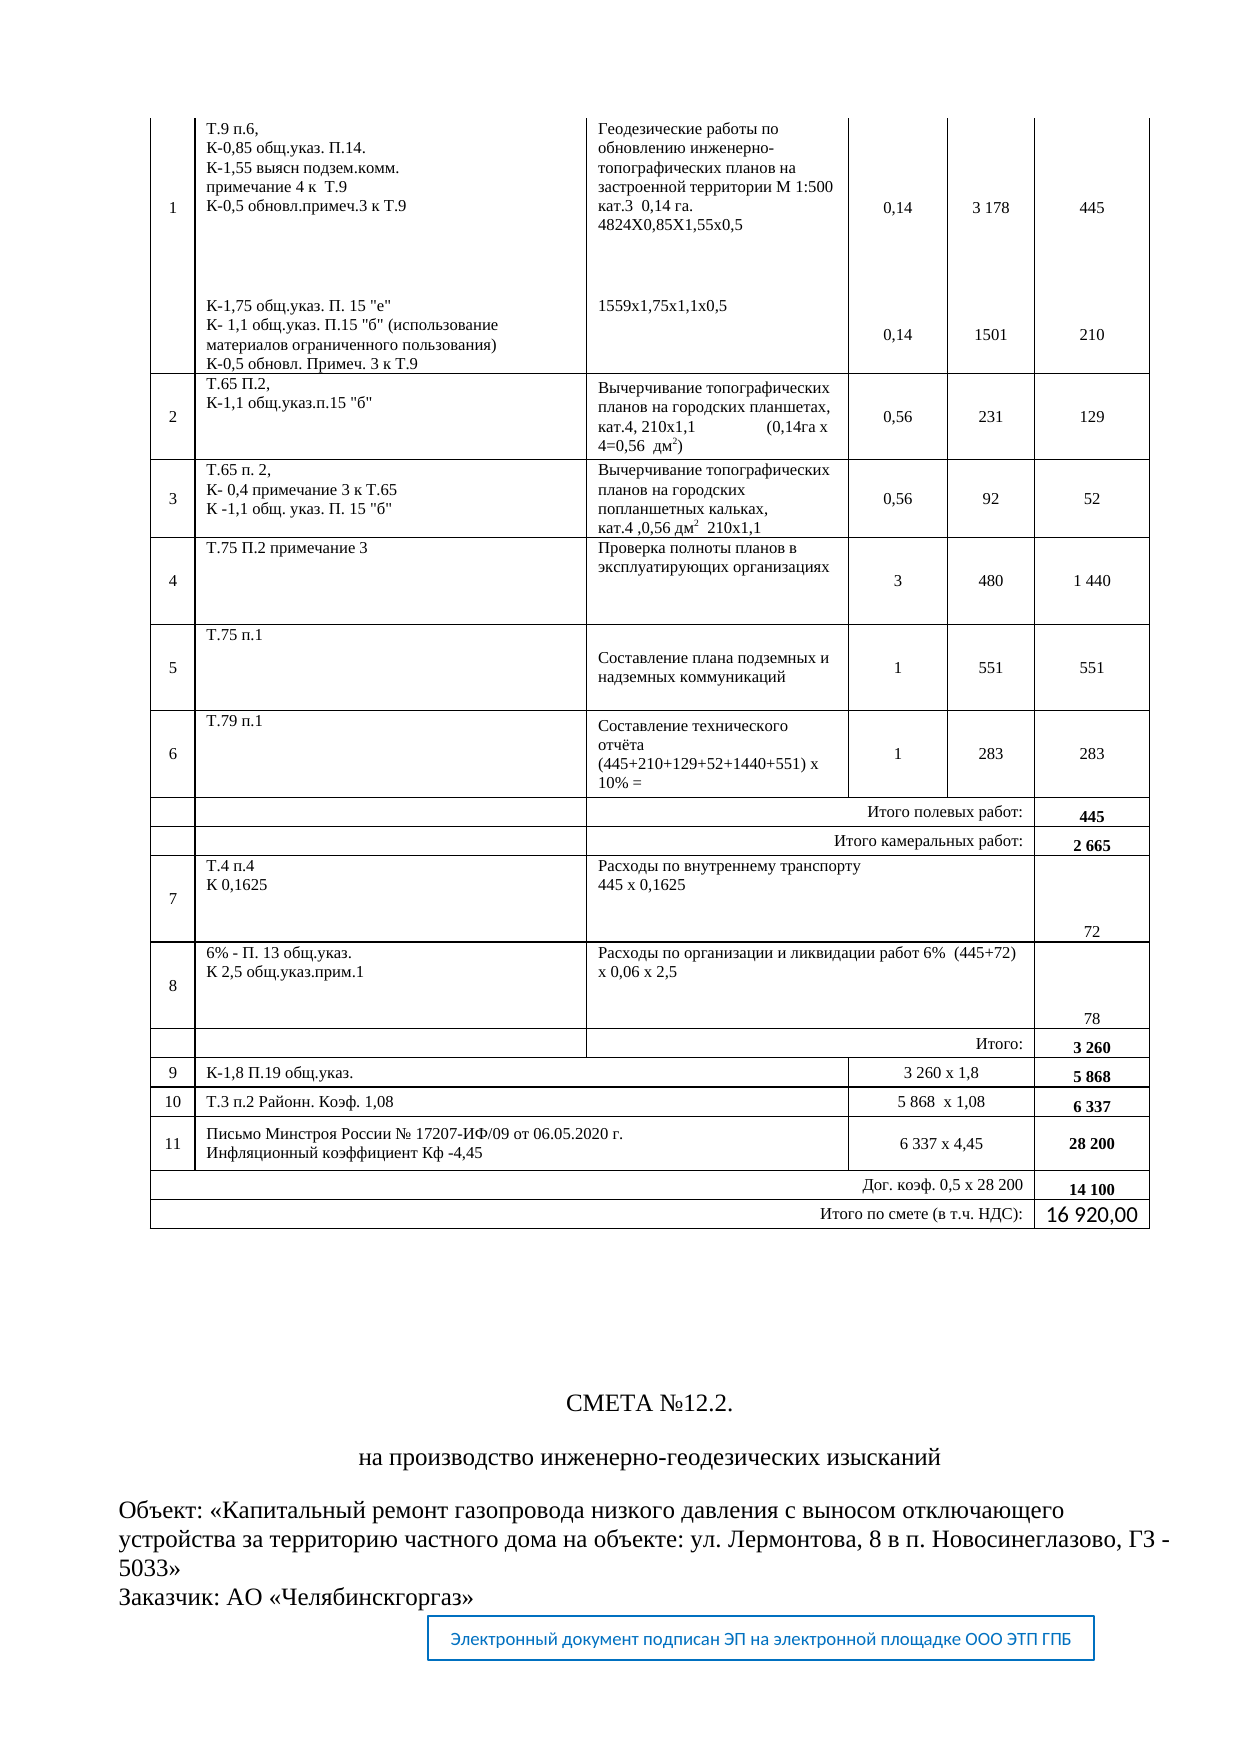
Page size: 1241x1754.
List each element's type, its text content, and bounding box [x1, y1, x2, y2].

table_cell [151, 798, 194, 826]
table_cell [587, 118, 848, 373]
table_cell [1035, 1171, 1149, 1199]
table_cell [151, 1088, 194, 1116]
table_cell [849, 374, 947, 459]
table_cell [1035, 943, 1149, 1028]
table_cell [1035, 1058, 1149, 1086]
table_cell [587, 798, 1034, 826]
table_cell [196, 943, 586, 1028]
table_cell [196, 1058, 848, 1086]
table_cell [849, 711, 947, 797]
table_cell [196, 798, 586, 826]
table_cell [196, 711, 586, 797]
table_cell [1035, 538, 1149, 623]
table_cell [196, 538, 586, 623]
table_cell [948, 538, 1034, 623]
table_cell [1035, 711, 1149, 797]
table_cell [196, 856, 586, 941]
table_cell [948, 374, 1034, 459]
text на производство инженерно-геодезических изысканий [118, 1442, 1181, 1471]
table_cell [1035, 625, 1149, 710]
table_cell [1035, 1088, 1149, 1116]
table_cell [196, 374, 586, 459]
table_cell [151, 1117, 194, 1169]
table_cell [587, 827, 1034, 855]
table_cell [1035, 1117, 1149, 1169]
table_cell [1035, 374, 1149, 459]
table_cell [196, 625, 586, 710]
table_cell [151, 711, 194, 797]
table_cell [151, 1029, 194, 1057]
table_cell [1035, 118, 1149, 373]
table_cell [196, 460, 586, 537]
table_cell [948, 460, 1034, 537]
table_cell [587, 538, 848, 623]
text Заказчик: АО «Челябинскгоргаз» [118, 1582, 1181, 1611]
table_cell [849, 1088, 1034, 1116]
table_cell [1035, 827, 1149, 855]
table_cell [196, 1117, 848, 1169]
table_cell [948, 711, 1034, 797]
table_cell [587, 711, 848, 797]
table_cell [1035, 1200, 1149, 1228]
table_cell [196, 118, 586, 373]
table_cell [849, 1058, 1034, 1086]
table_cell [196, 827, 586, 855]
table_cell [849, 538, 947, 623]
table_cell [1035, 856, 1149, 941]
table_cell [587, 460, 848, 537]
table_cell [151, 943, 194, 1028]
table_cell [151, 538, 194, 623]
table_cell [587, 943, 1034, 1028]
text СМЕТА №12.2. [118, 1388, 1181, 1417]
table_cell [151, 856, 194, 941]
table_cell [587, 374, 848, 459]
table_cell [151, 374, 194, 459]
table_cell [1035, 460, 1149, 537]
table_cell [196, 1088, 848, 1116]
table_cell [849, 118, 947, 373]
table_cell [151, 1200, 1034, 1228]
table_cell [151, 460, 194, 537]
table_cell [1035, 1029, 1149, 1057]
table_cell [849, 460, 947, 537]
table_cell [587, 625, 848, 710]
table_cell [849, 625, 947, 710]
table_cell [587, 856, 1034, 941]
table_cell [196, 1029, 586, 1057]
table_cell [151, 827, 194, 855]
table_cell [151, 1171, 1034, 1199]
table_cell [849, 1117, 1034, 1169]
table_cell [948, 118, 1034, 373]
text Объект: «Капитальный ремонт газопровода низкого давления с выносом отключающего устройства за территорию частного дома на объекте: ул. Лермонтова, 8 в п. Новосинеглазово, ГЗ - 5033» [118, 1496, 1183, 1582]
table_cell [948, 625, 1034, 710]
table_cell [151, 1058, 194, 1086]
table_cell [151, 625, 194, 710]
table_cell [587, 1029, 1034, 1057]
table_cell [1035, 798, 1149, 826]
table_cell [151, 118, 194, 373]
